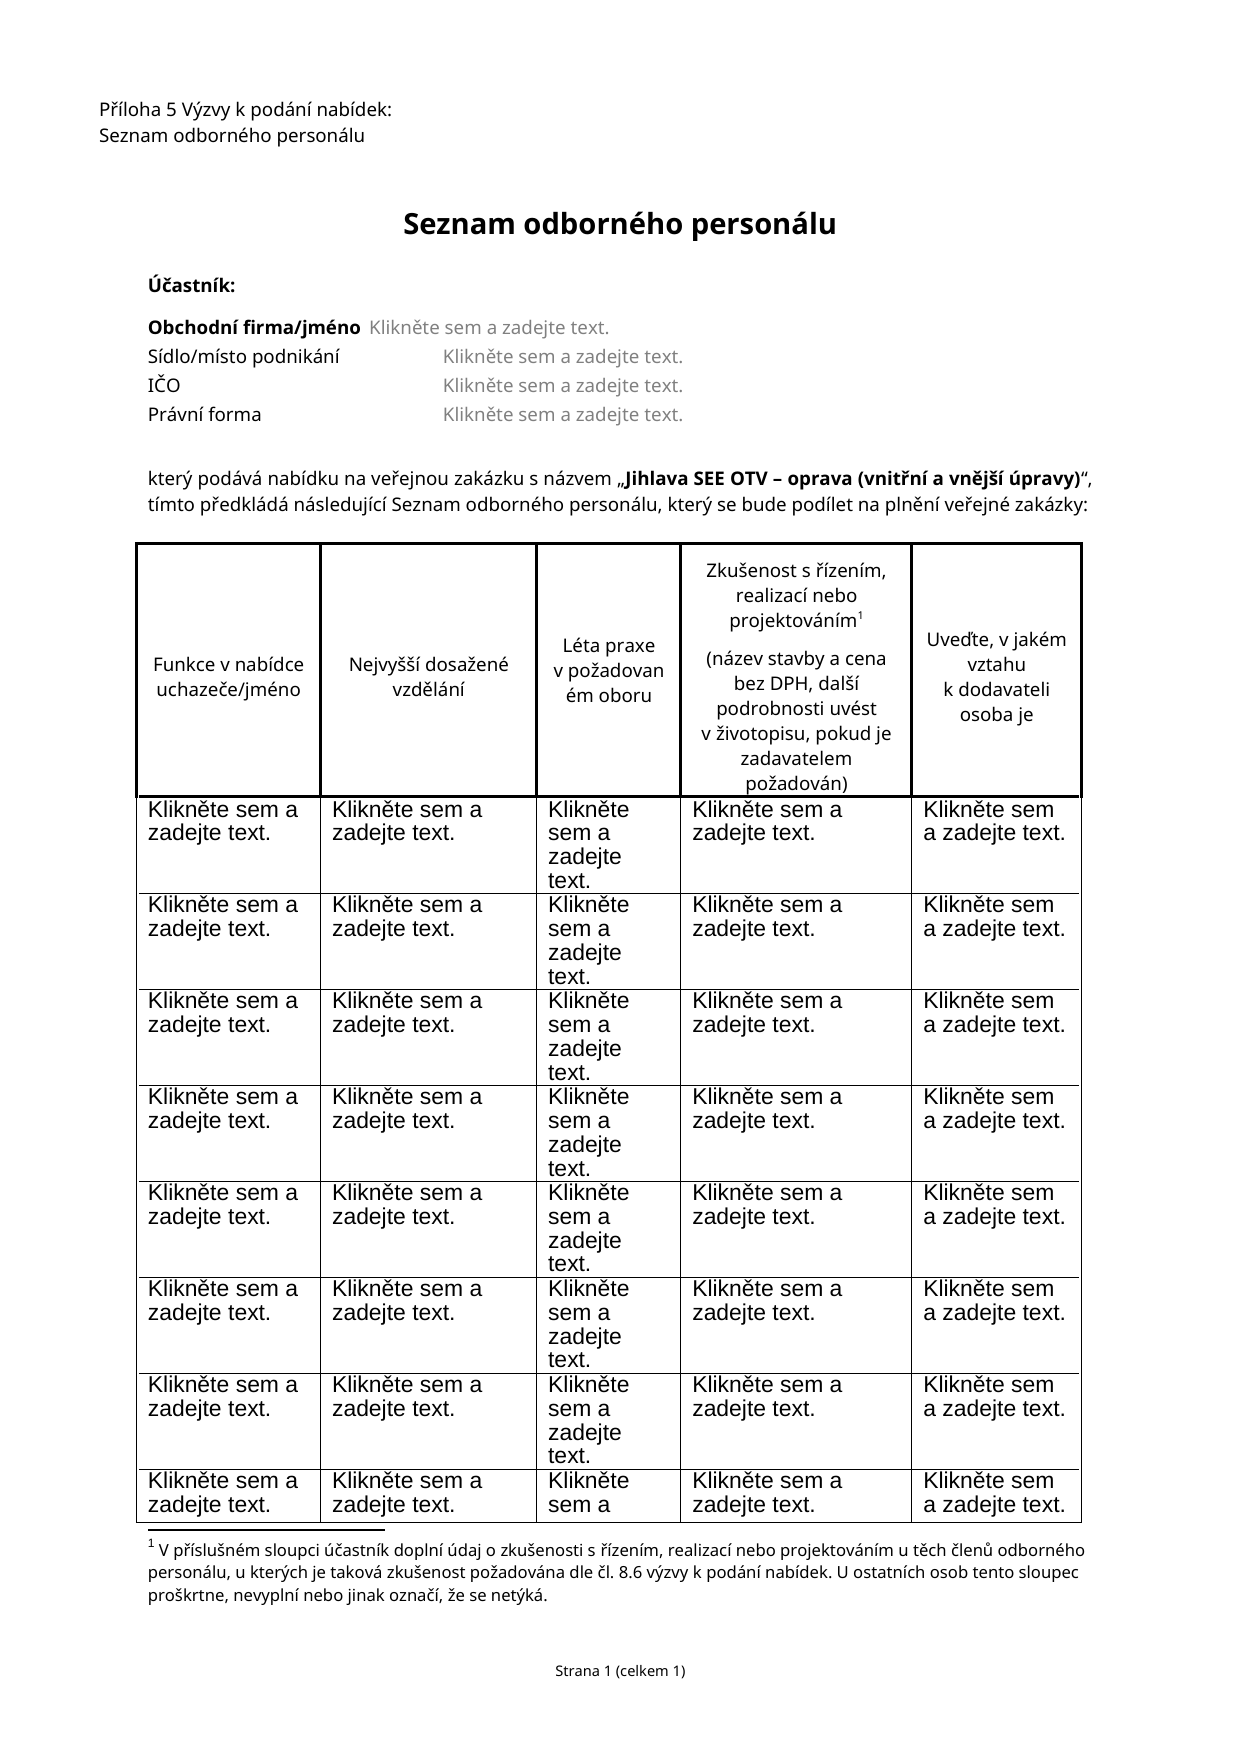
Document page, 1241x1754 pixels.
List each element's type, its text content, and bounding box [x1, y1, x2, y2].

text Účastník: [148, 268, 1093, 299]
text který podává nabídku na veřejnou zakázku s názvem „Jihlava SEE OTV – oprava (vnitřní a vnější úpravy)“, tímto předkládá následující Seznam odborného personálu, který se bude podílet na plnění veřejné zakázky: [148, 465, 1093, 516]
text Právní forma [148, 398, 1093, 427]
table_header Uveďte, v jakém vztahu k dodavateli osoba je [913, 545, 1080, 795]
title Seznam odborného personálu [148, 203, 1093, 243]
text IČO [148, 369, 1093, 398]
text Sídlo/místo podnikání [148, 340, 1093, 369]
table_header Funkce v nabídce uchazeče/jméno [138, 545, 319, 795]
table_header Nejvyšší dosažené vzdělání [322, 545, 535, 795]
table_header Léta praxe v požadovaném oboru [538, 545, 679, 795]
text Obchodní firma/jméno [148, 311, 1093, 340]
table_header Zkušenost s řízením, realizací nebo projektováním (název stavby a cena bez DPH, další podrobnosti uvést v životopisu, pokud je zadavatelem požadován) [682, 545, 910, 795]
